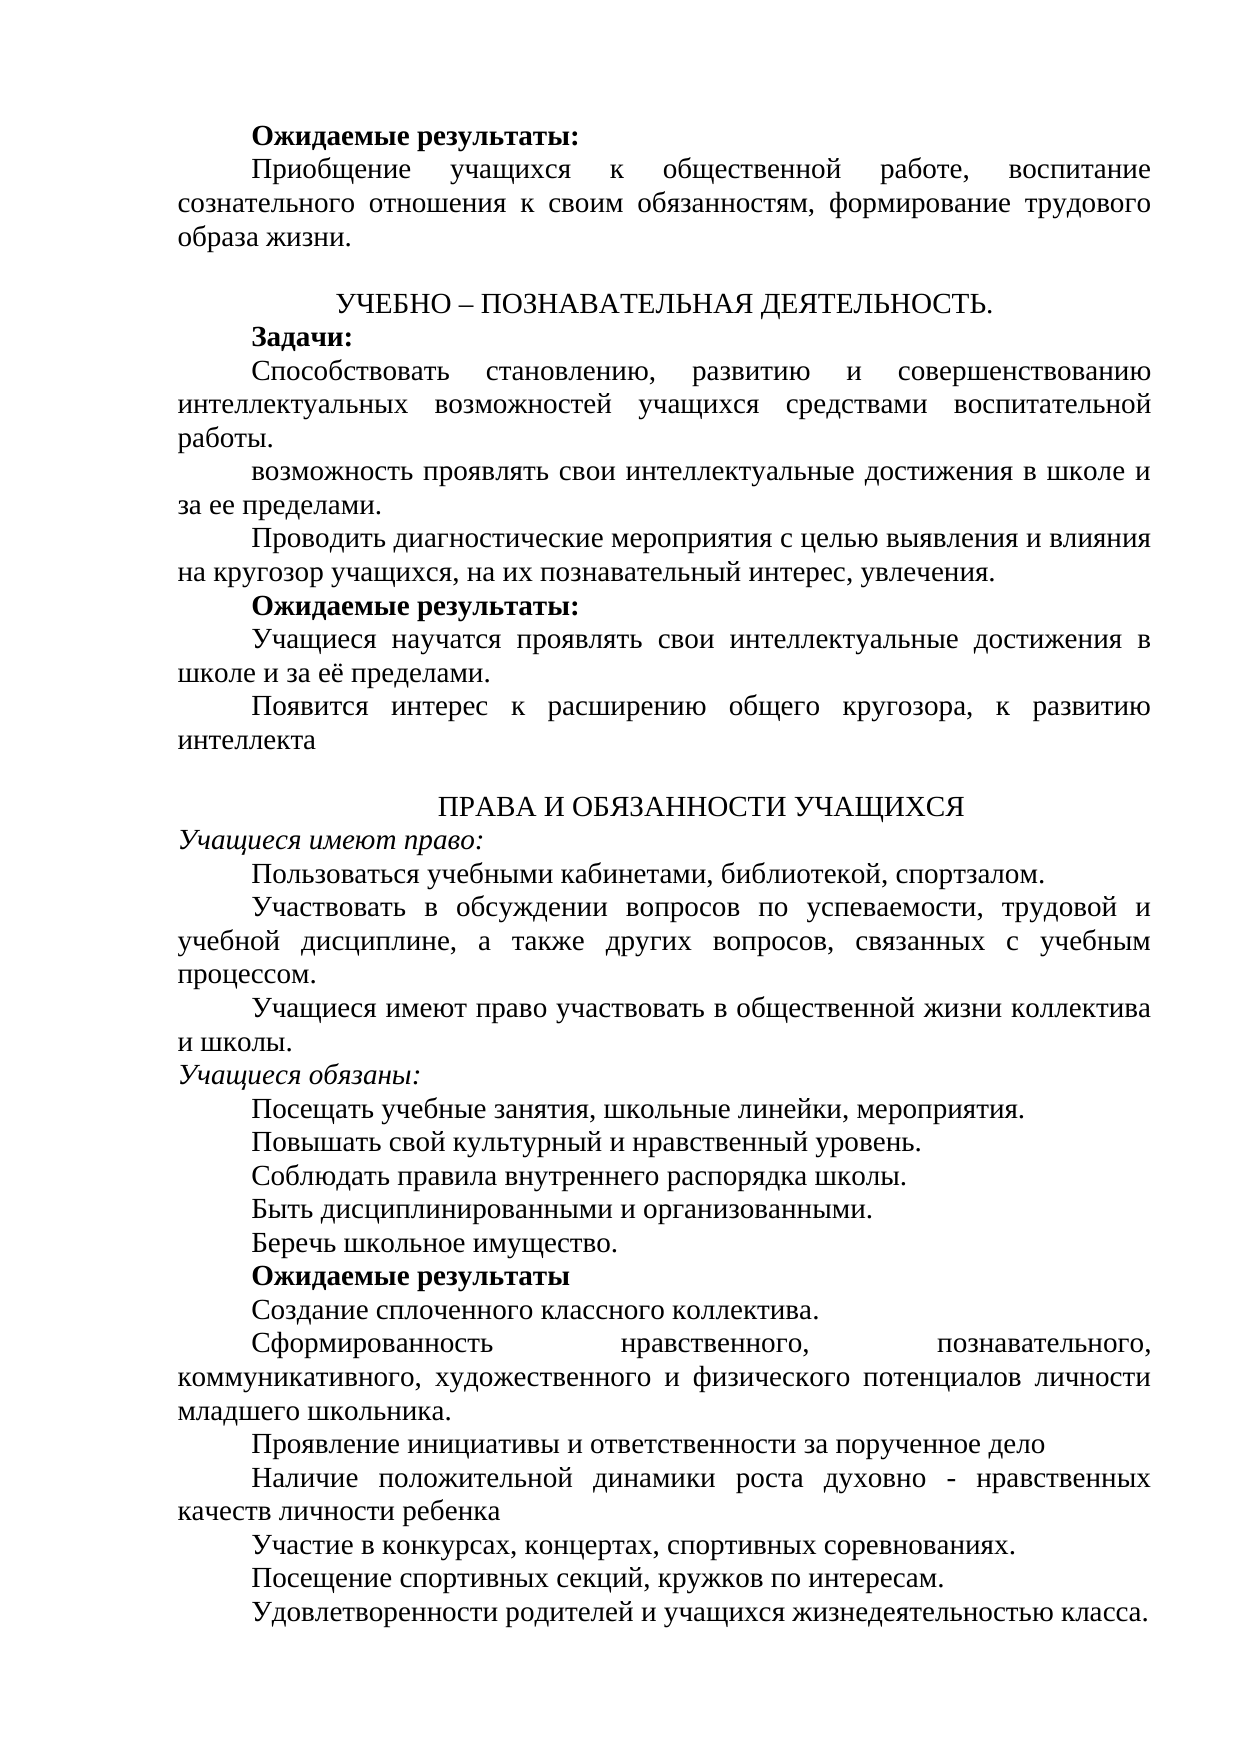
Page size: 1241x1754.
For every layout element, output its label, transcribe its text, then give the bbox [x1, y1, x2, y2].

text Повышать свой культурный и нравственный уровень. [177, 1124, 1152, 1158]
text Быть дисциплинированными и организованными. [177, 1191, 1152, 1225]
text Посещение спортивных секций, кружков по интересам. [177, 1560, 1152, 1594]
text Участвовать в обсуждении вопросов по успеваемости, трудовой и учебной дисциплине, а также других вопросов, связанных с учебным процессом. [177, 889, 1152, 990]
text Удовлетворенности родителей и учащихся жизнедеятельностью класса. [177, 1594, 1152, 1627]
text Задачи: [177, 319, 1152, 353]
text Учащиеся научатся проявлять свои интеллектуальные достижения в школе и за её пределами. [177, 621, 1152, 688]
text Беречь школьное имущество. [177, 1225, 1152, 1258]
text Ожидаемые результаты: [177, 118, 1152, 152]
text Наличие положительной динамики роста духовно - нравственных качеств личности ребенка [177, 1460, 1152, 1527]
text Соблюдать правила внутреннего распорядка школы. [177, 1158, 1152, 1191]
text Учащиеся имеют право: [177, 822, 1152, 856]
text возможность проявлять свои интеллектуальные достижения в школе и за ее пределами. [177, 453, 1152, 521]
text Сформированность нравственного, познавательного, коммуникативного, художественного и физического потенциалов личности младшего школьника. [177, 1326, 1152, 1426]
text Создание сплоченного классного коллектива. [177, 1292, 1152, 1326]
text УЧЕБНО – ПОЗНАВАТЕЛЬНАЯ ДЕЯТЕЛЬНОСТЬ. [177, 286, 1152, 319]
text Появится интерес к расширению общего кругозора, к развитию интеллекта [177, 688, 1152, 755]
text ПРАВА И ОБЯЗАННОСТИ УЧАЩИХСЯ [177, 789, 1152, 822]
text Приобщение учащихся к общественной работе, воспитание сознательного отношения к своим обязанностям, формирование трудового образа жизни. [177, 152, 1152, 252]
text Посещать учебные занятия, школьные линейки, мероприятия. [177, 1091, 1152, 1124]
text Проявление инициативы и ответственности за порученное дело [177, 1426, 1152, 1460]
text Пользоваться учебными кабинетами, библиотекой, спортзалом. [177, 856, 1152, 889]
text Ожидаемые результаты [177, 1258, 1152, 1292]
text Проводить диагностические мероприятия с целью выявления и влияния на кругозор учащихся, на их познавательный интерес, увлечения. [177, 521, 1152, 588]
text Ожидаемые результаты: [177, 588, 1152, 621]
text Учащиеся имеют право участвовать в общественной жизни коллектива и школы. [177, 990, 1152, 1057]
text Учащиеся обязаны: [177, 1057, 1152, 1091]
text Участие в конкурсах, концертах, спортивных соревнованиях. [177, 1527, 1152, 1560]
text Способствовать становлению, развитию и совершенствованию интеллектуальных возможностей учащихся средствами воспитательной работы. [177, 353, 1152, 453]
